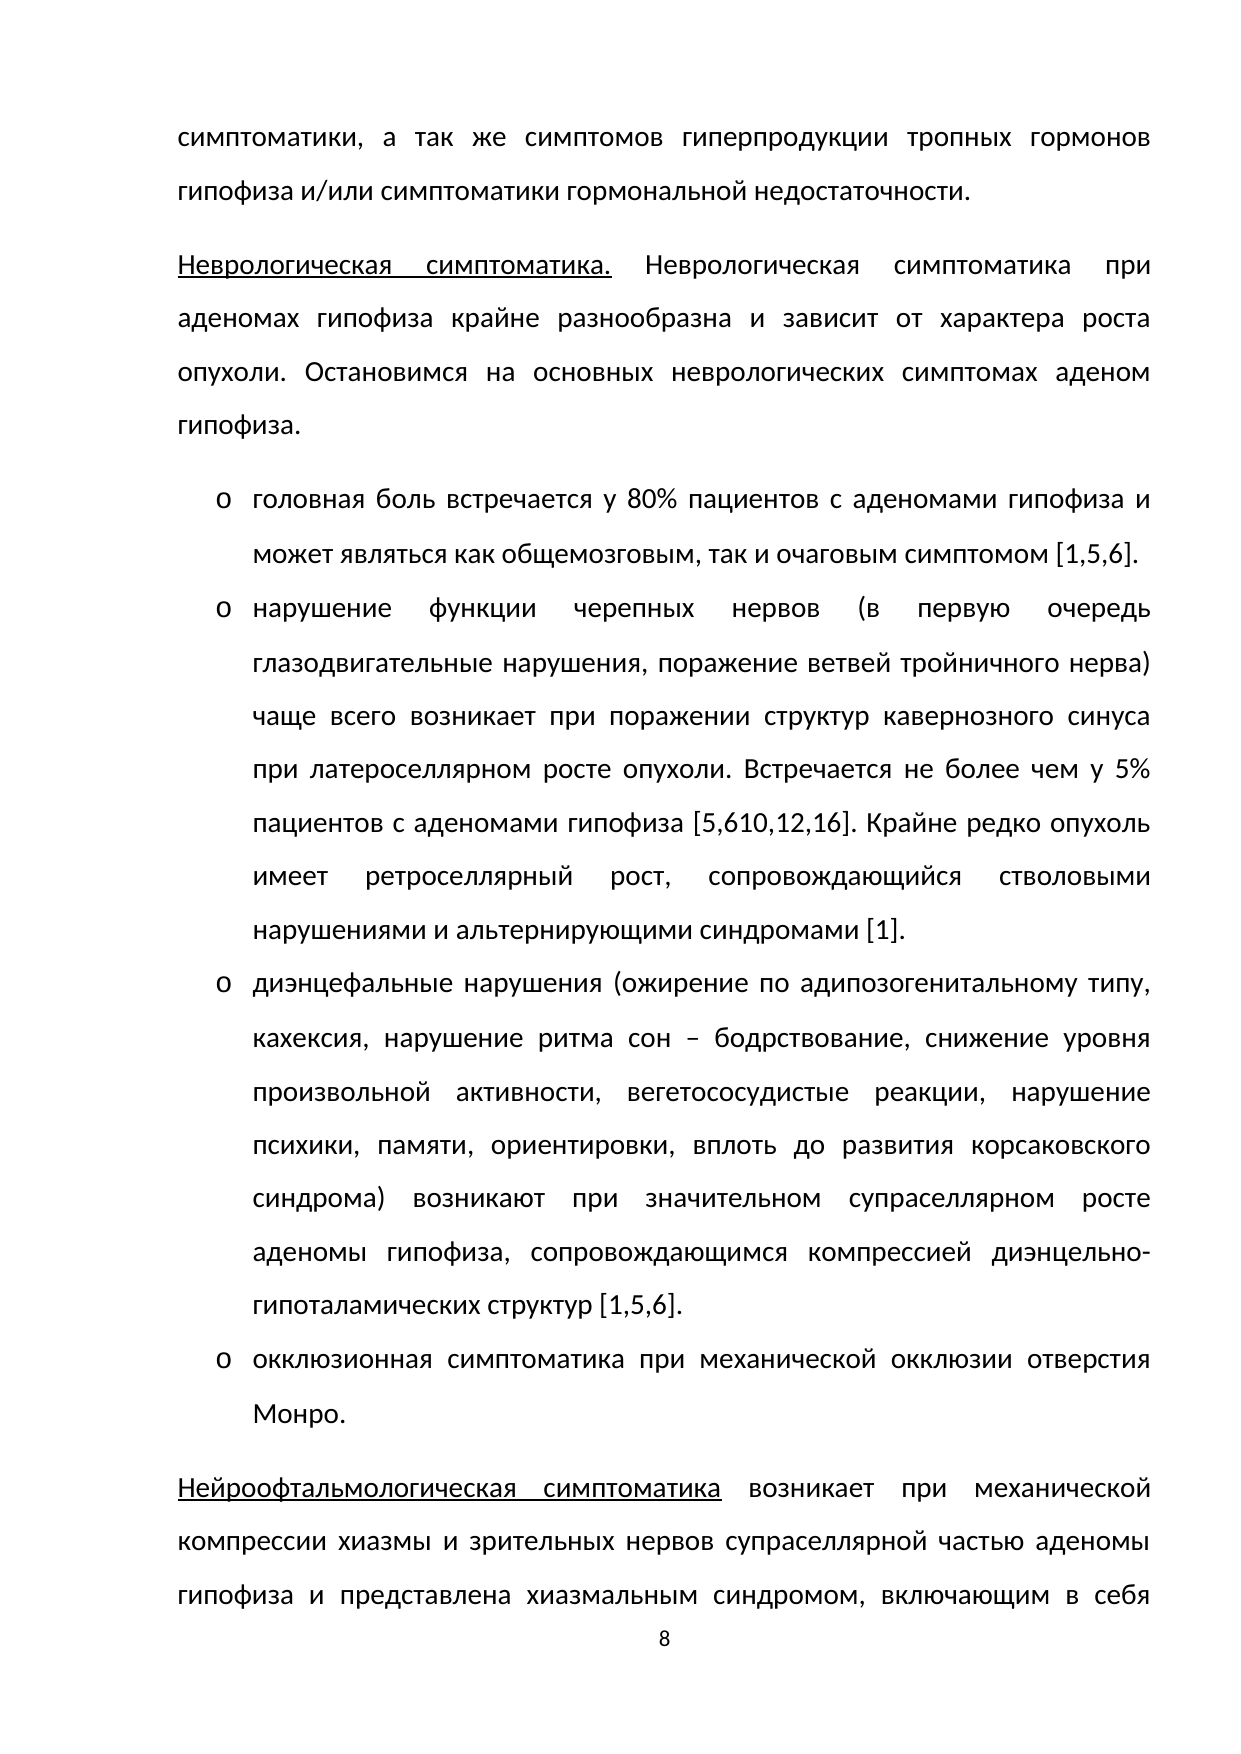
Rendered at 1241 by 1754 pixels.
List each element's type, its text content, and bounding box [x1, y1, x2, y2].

text Неврологическая симптоматика. Неврологическая симптоматика при аденомах гипофиза крайне разнообразна и зависит от характера роста опухоли. Остановимся на основных неврологических симптомах аденом гипофиза. [177, 246, 1152, 442]
list диэнцефальные нарушения (ожирение по адипозогенитальному типу, кахексия, нарушение ритма сон – бодрствование, снижение уровня произвольной активности, вегетососудистые реакции, нарушение психики, памяти, ориентировки, вплоть до развития корсаковского синдрома) возникают при значительном супраселлярном росте аденомы гипофиза, сопровождающимся компрессией диэнцельно-гипоталамических структур [1,5,6]. [215, 964, 1152, 1322]
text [177, 1469, 1152, 1611]
list нарушение функции черепных нервов (в первую очередь глазодвигательные нарушения, поражение ветвей тройничного нерва) чаще всего возникает при поражении структур кавернозного синуса при латероселлярном росте опухоли. Встречается не более чем у 5% пациентов с аденомами гипофиза [5,610,12,16]. Крайне редко опухоль имеет ретроселлярный рост, сопровождающийся стволовыми нарушениями и альтернирующими синдромами [1]. [215, 589, 1152, 946]
list головная боль встречается у 80% пациентов с аденомами гипофиза и может являться как общемозговым, так и очаговым симптомом [1,5,6]. [215, 480, 1152, 571]
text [177, 118, 1152, 207]
list окклюзионная симптоматика при механической окклюзии отверстия Монро. [215, 1340, 1152, 1430]
